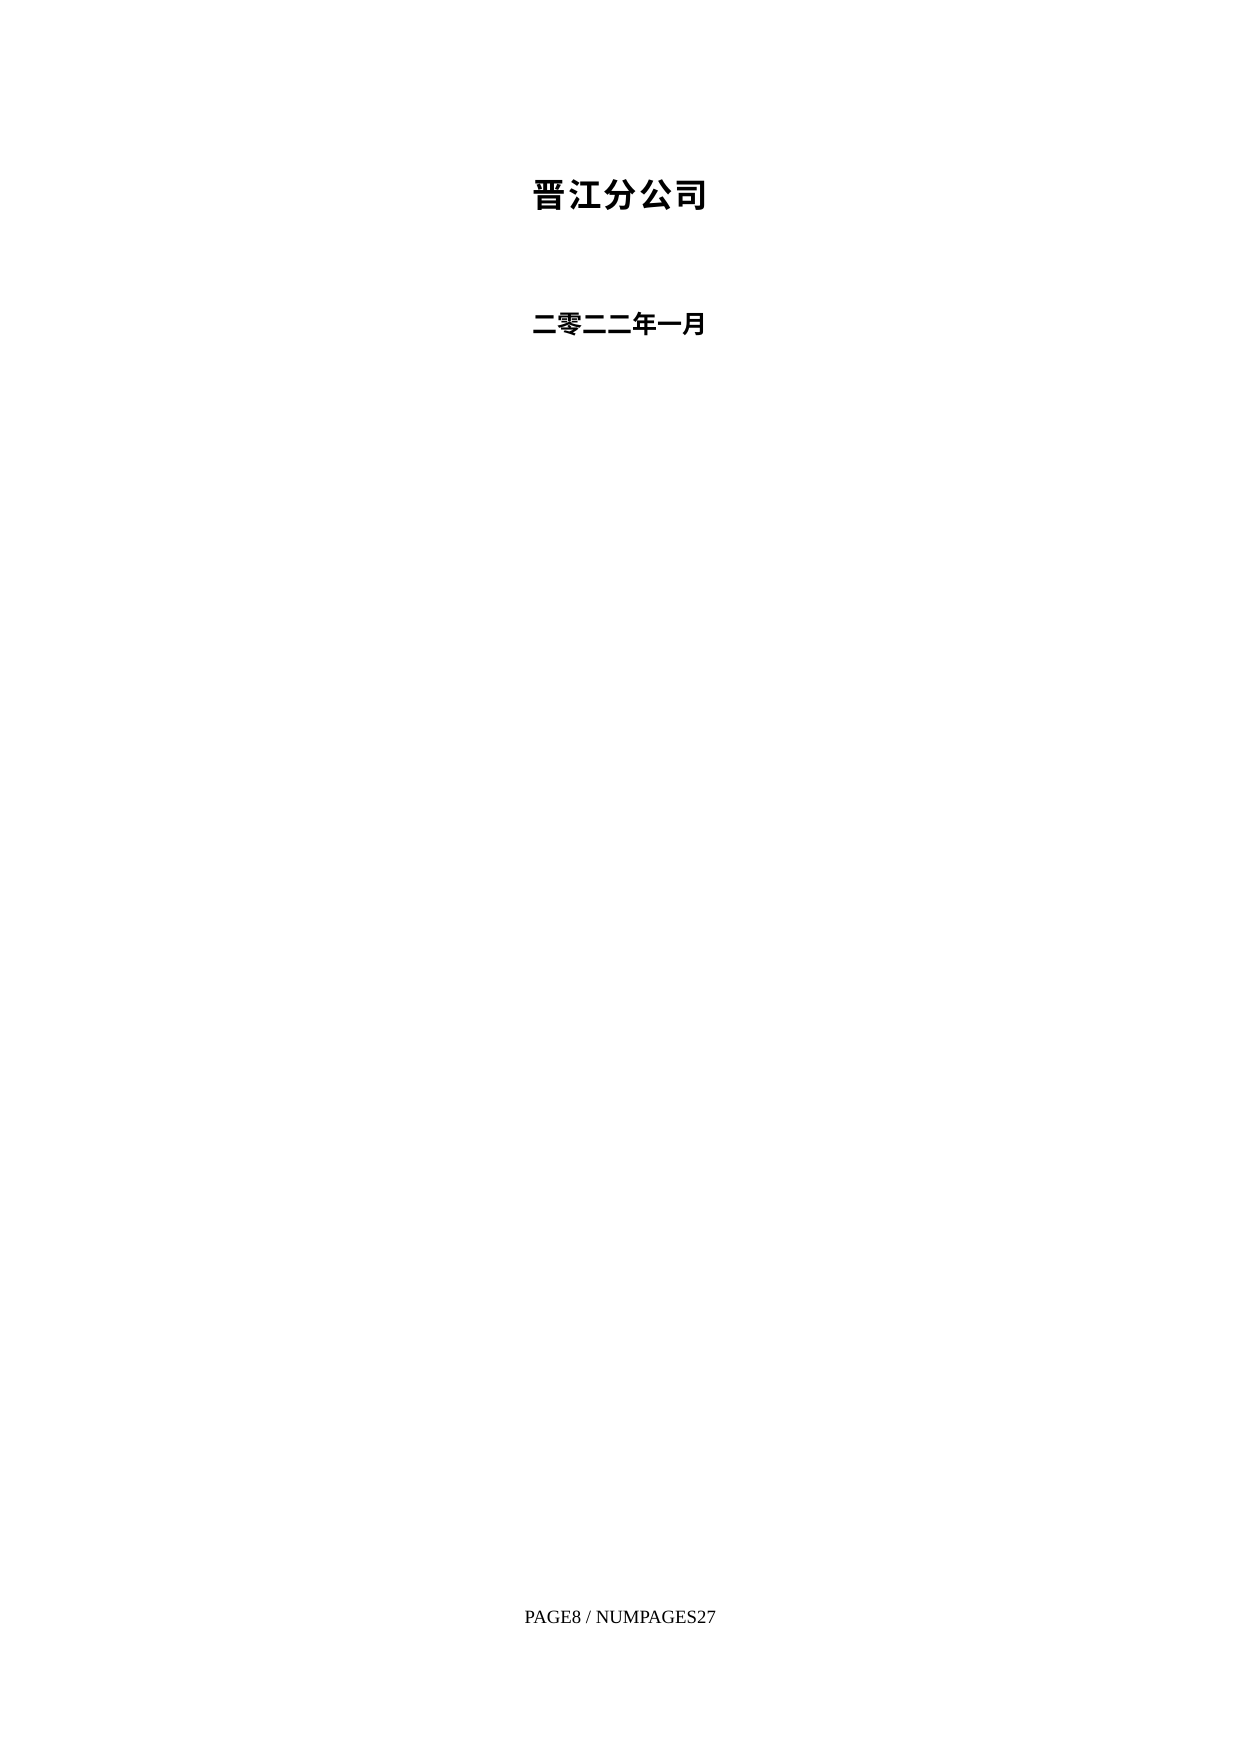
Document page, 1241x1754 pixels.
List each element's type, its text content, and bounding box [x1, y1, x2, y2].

text 二零二二年一月 [187, 290, 1053, 355]
text 晋江分公司 [187, 160, 1053, 225]
